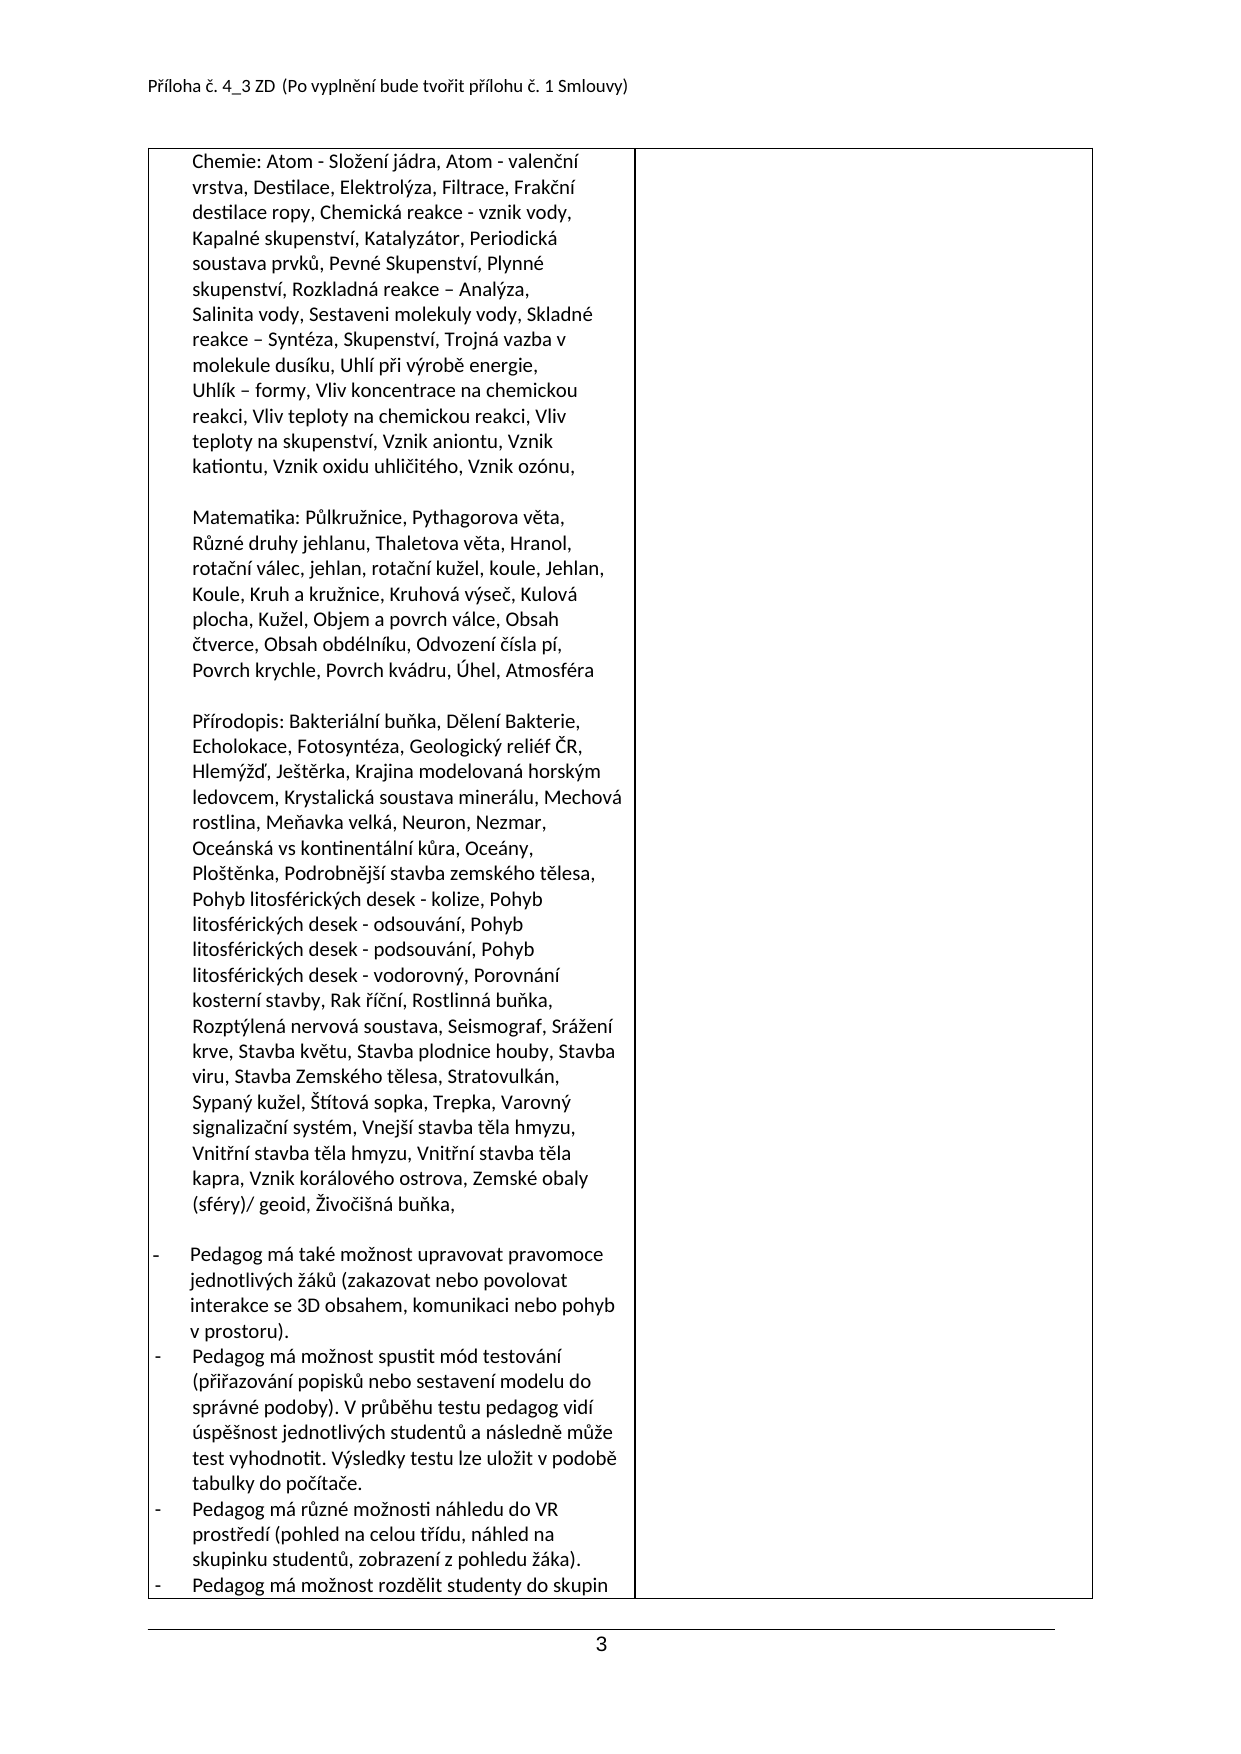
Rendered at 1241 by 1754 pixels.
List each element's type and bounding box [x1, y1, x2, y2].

table_cell [636, 149, 1092, 1597]
table_cell [149, 149, 634, 1597]
